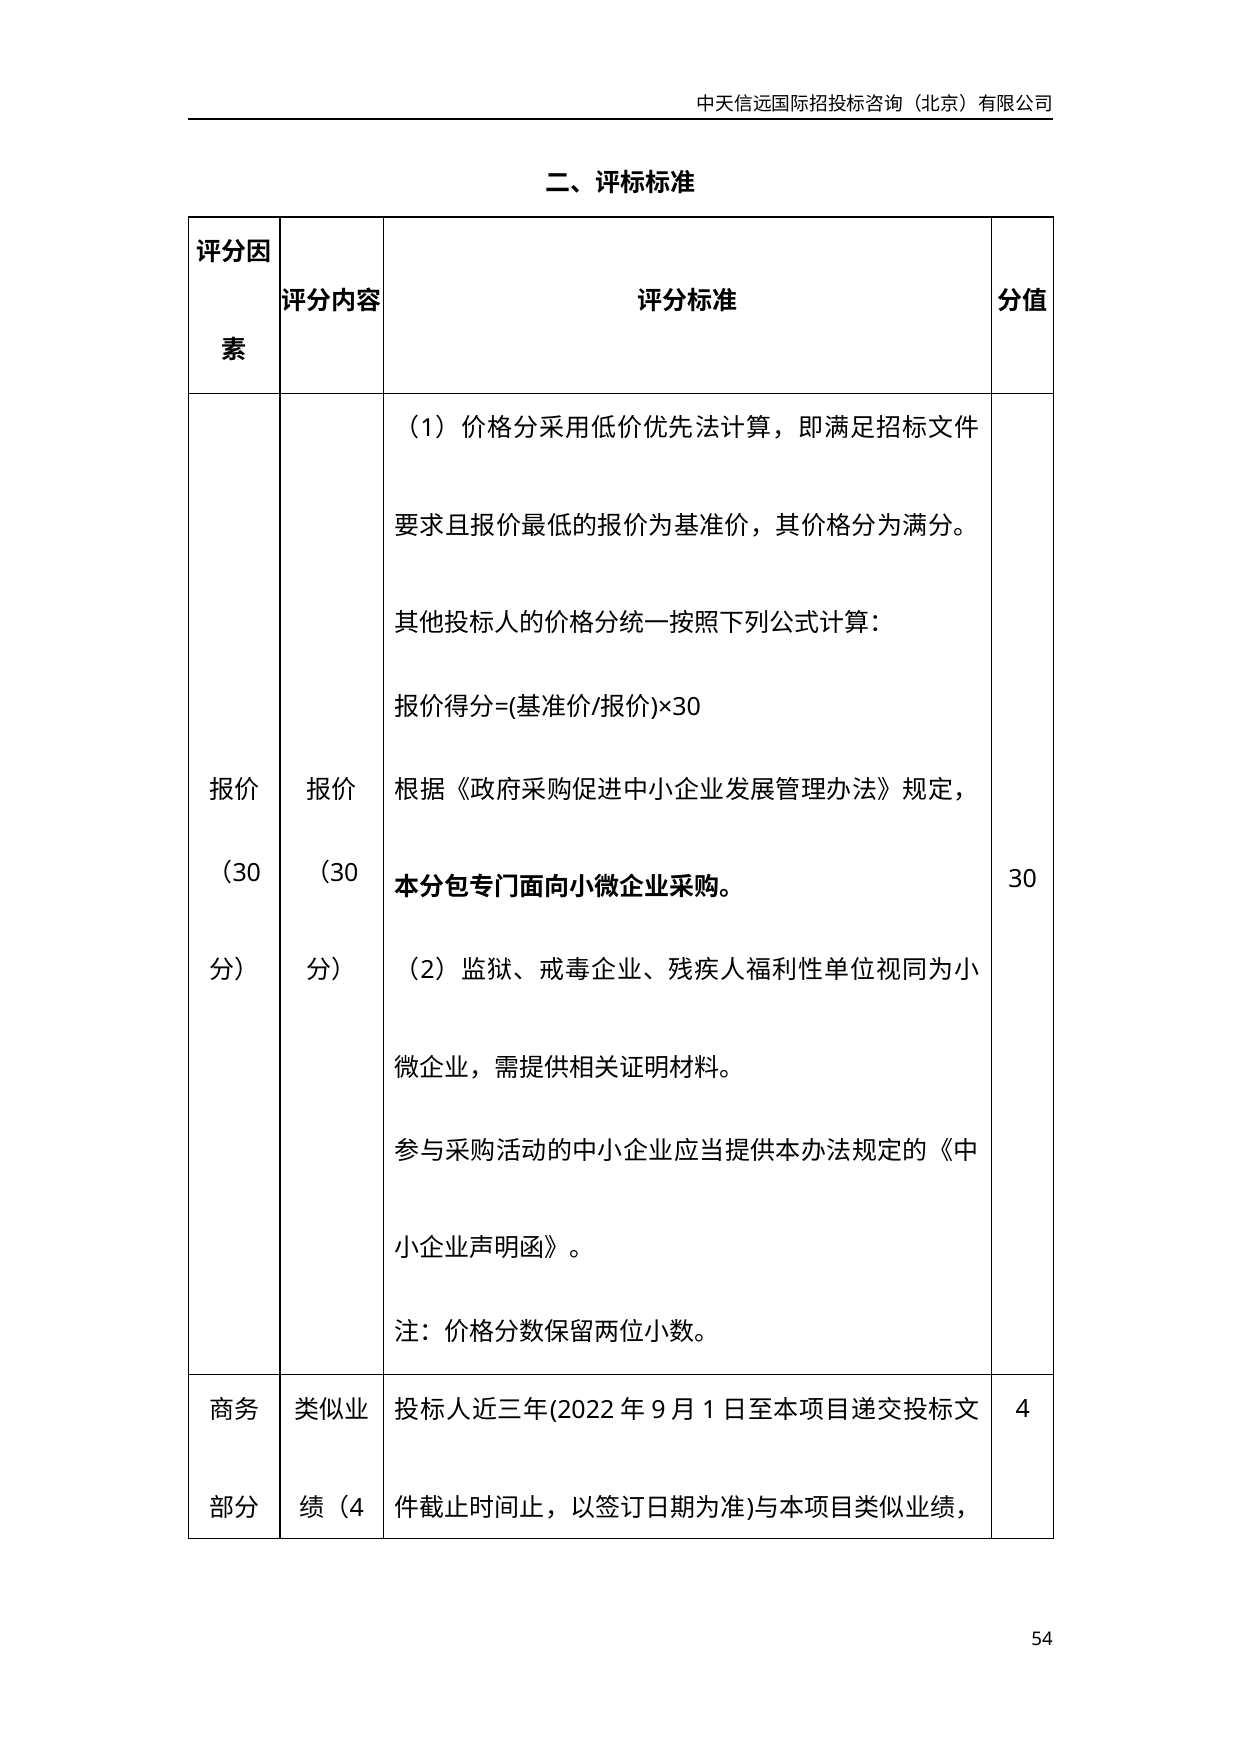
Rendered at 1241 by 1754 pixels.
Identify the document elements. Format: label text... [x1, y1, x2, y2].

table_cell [384, 1375, 991, 1538]
table_cell 4 [992, 1375, 1053, 1538]
table_cell （1）价格分采用低价优先法计算，即满足招标文件要求且报价最低的报价为基准价，其价格分为满分。其他投标人的价格分统一按照下列公式计算： 报价得分=(基准价/报价)×30 根据《政府采购促进中小企业发展管理办法》规定，本分包专门面向小微企业采购。 （2）监狱、戒毒企业、残疾人福利性单位视同为小微企业，需提供相关证明材料。 参与采购活动的中小企业应当提供本办法规定的《中小企业声明函》。 注：价格分数保留两位小数。 [384, 394, 991, 1374]
table_header 评分内容 [281, 218, 383, 392]
table_cell 30 [992, 394, 1053, 1374]
table_cell 商务部分 （5分） [189, 1375, 279, 1538]
table_cell 类似业绩（4分） [281, 1375, 383, 1538]
table_cell 报价 （30分） [189, 394, 279, 1374]
table_cell 报价 （30分） [281, 394, 383, 1374]
table_header 评分因素 [189, 218, 279, 392]
table_header 评分标准 [384, 218, 991, 392]
table_header 分值 [992, 218, 1053, 392]
text 二、评标标准 [187, 162, 1053, 198]
